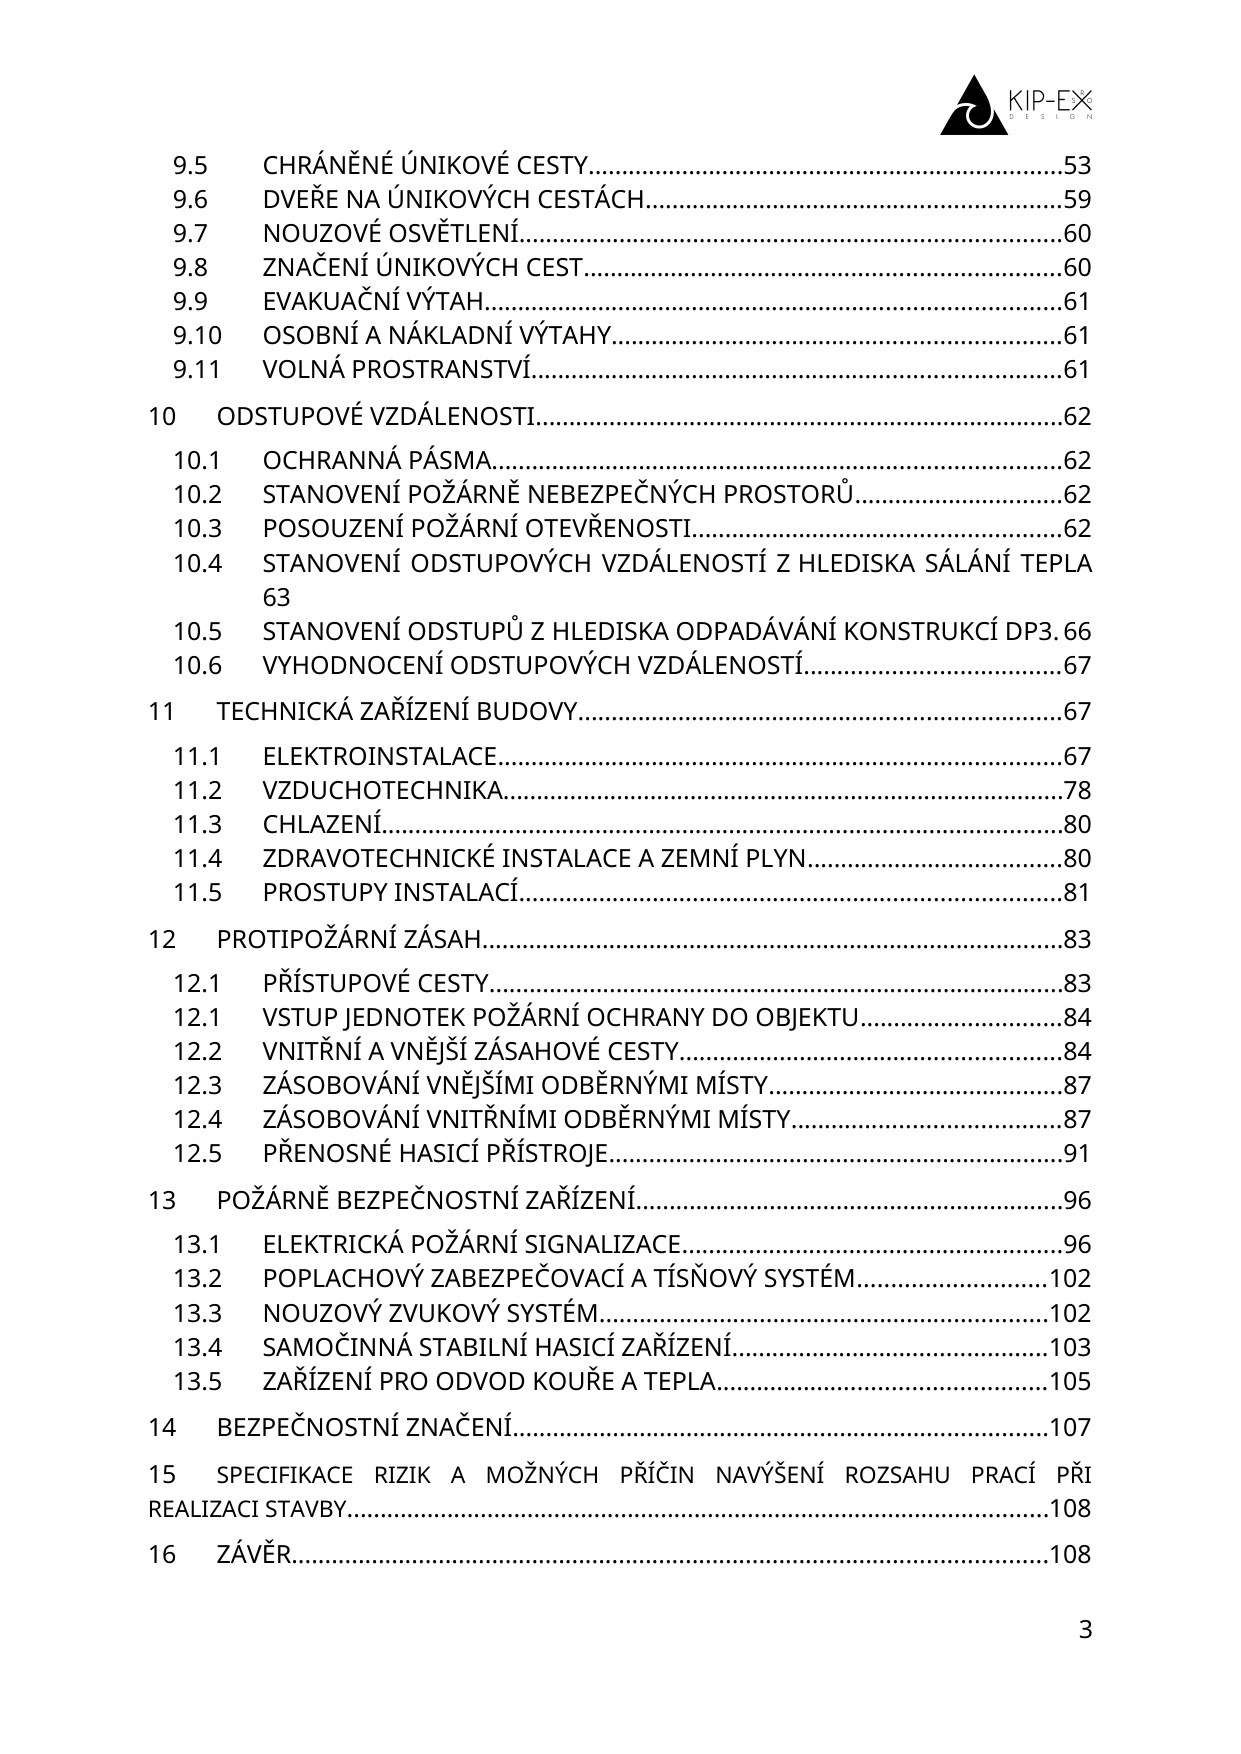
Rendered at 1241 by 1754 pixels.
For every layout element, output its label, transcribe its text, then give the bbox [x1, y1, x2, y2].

text 12.1 přístupové cesty 83 [173, 966, 1093, 1000]
text 9.8 značení únikových cest 60 [173, 250, 1093, 284]
text 10.2 STANOVENÍ POŽÁRNĚ NEBEZPEČNÝCH PROSTORŮ 62 [173, 477, 1093, 511]
text 10.5 STANOVENÍ ODSTUPŮ Z HLEDISKA ODPADÁVÁNÍ KONSTRUKCÍ dp3 66 [173, 613, 1093, 647]
text 13 požárně bezpečnostní zařízení 96 [148, 1183, 1093, 1217]
text 12.1 VSTUP JEDNOTEK POŽÁRNÍ OCHRANY DO OBJEKTU 84 [173, 1000, 1093, 1034]
text 9.6 dveře na únikových cestách 59 [173, 182, 1093, 216]
text 10.3 posouzení požární otevřenosti 62 [173, 511, 1093, 545]
picture [939, 73, 1093, 136]
text 12 protipožární zásah 83 [148, 921, 1093, 955]
text 11.2 vzduchotechnika 78 [173, 772, 1093, 807]
text 13.2 POPLACHOVÝ ZABEZPEČOVACÍ A TÍSŇOVÝ SYSTÉM 102 [173, 1261, 1093, 1295]
text 10 odstupové vzdálenosti 62 [148, 398, 1093, 433]
text 9.11 volná prostranství 61 [173, 352, 1093, 386]
text 12.5 přenosné hasicí přístroje 91 [173, 1136, 1093, 1170]
text 11.3 CHLAZENÍ 80 [173, 807, 1093, 841]
text 10.4 stanovení odstupových vzdáleností z hlediska sálání tepla 63 [173, 545, 1093, 613]
text 9.10 osobní a nákladní výtahy 61 [173, 318, 1093, 352]
text 11.1 elektroinstalace 67 [173, 738, 1093, 772]
text 9.7 nouzové osvětlení 60 [173, 216, 1093, 250]
text 12.2 VNITŘNÍ A VNĚJŠÍ ZÁSAHOVÉ CESTY 84 [173, 1034, 1093, 1068]
text 14 bezpečnostní značení 107 [148, 1410, 1093, 1444]
text 9.5 CHRÁNĚNÉ ÚNIKOVÉ CESTY 53 [173, 148, 1093, 182]
text 13.3 NOUZOVÝ ZVUKOVÝ SYSTÉM 102 [173, 1295, 1093, 1329]
text 16 ZÁVĚR 108 [148, 1537, 1093, 1571]
text 11.5 prostupy INSTALACÍ 81 [173, 875, 1093, 909]
text 11 technická zařízení budovy 67 [148, 694, 1093, 728]
text 10.1 OCHRANNÁ PÁSMA 62 [173, 443, 1093, 477]
text 12.3 zásobování vnějšími odběrnými místy 87 [173, 1068, 1093, 1102]
text 11.4 ZDRAVOTECHNICKÉ INSTALACE a zemní plyn 80 [173, 841, 1093, 875]
text 10.6 vyhodnocení odstupových vzdáleností 67 [173, 647, 1093, 681]
text 13.1 ELEKTRICKÁ POŽÁRNÍ SIGNALIZACE 96 [173, 1227, 1093, 1261]
text 13.5 zařízení pro odvod kouře a tepla 105 [173, 1363, 1093, 1397]
text 9.9 EVAKUAČNÍ VÝTAH 61 [173, 284, 1093, 318]
text 12.4 zásobování vnitřními odběrnými místy 87 [173, 1102, 1093, 1136]
text 13.4 samočinná stabilní hasicí zařízení 103 [173, 1329, 1093, 1363]
text 15 Specifikace rizik a možných příčin navýšení rozsahu prací při realizaci stavby 108 [148, 1456, 1093, 1524]
